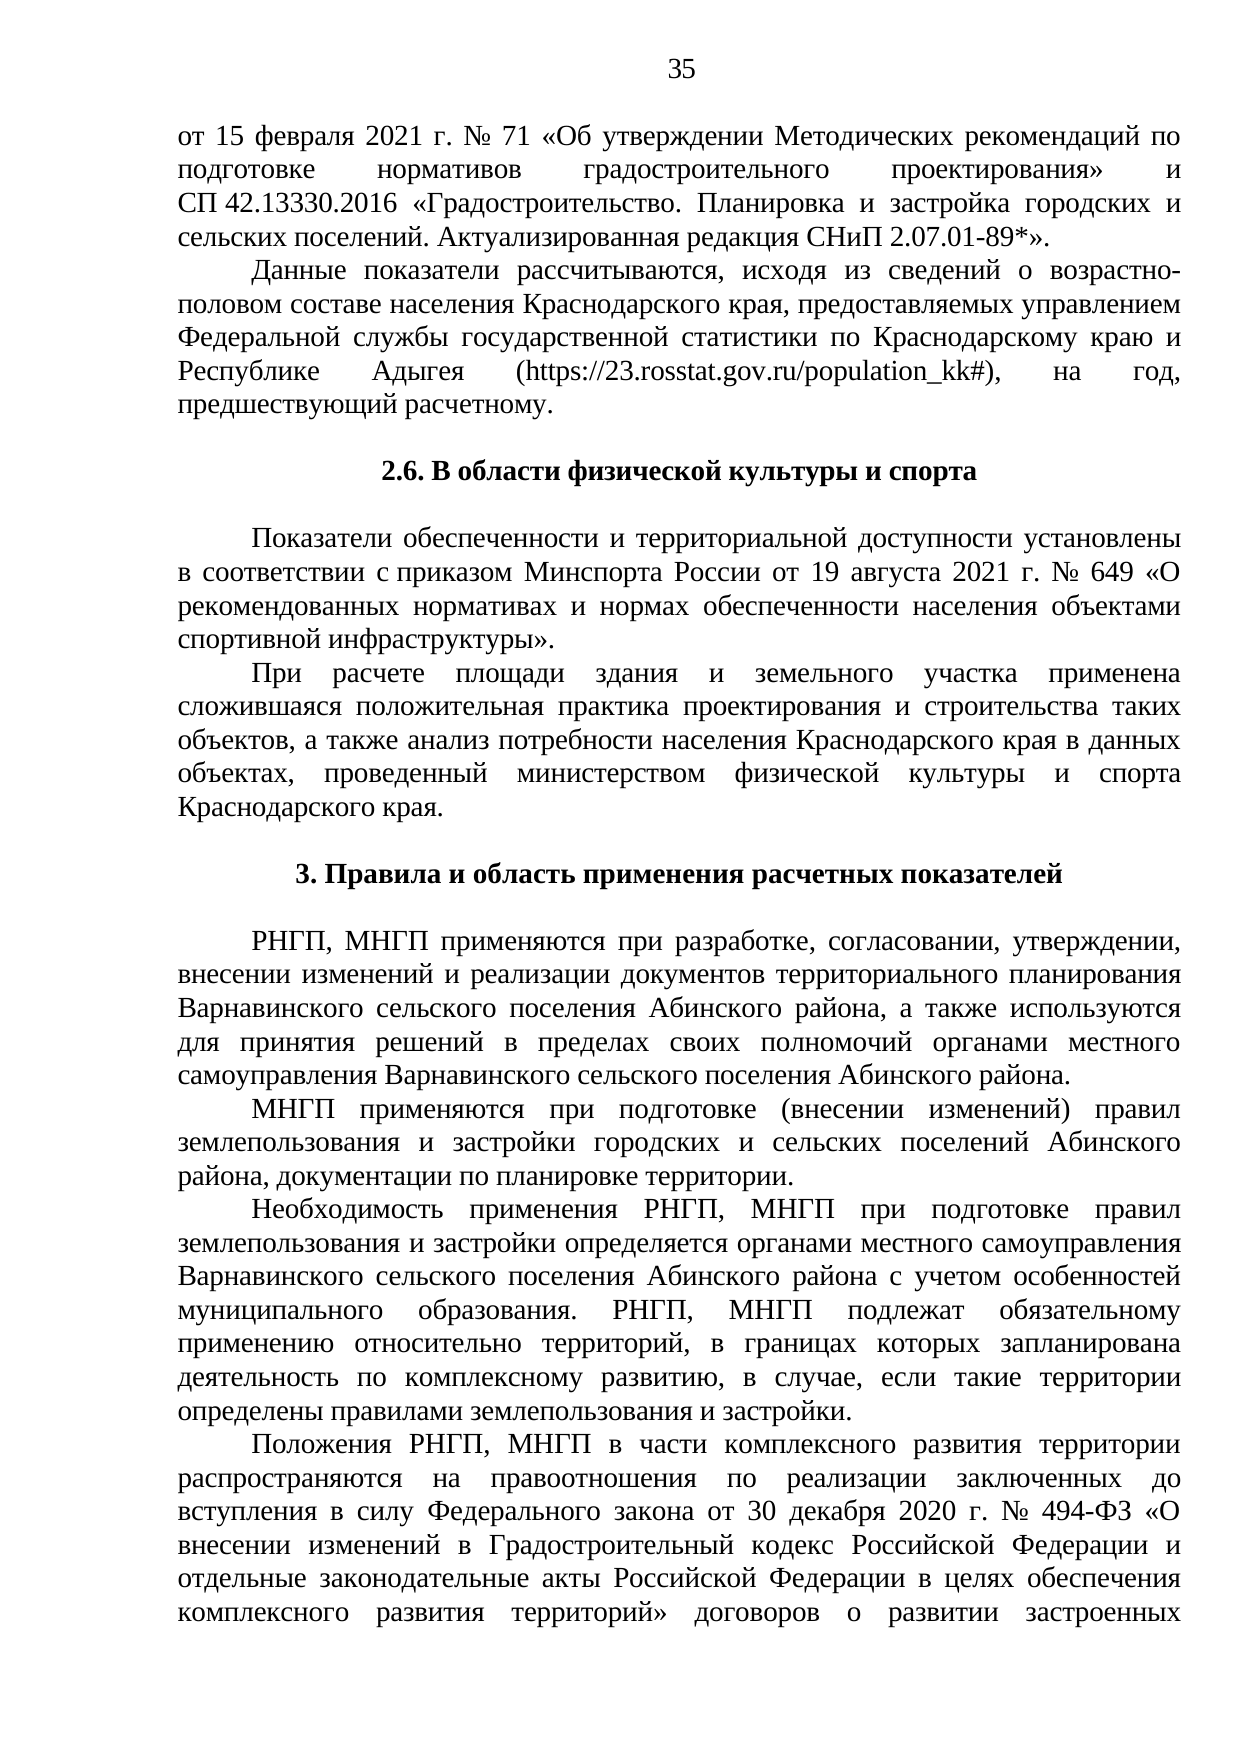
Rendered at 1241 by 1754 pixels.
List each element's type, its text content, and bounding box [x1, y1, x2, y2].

text РНГП, МНГП применяются при разработке, согласовании, утверждении, внесении изменений и реализации документов территориального планирования Варнавинского сельского поселения Абинского района, а также используются для принятия решений в пределах своих полномочий органами местного самоуправления Варнавинского сельского поселения Абинского района. [177, 923, 1181, 1091]
text Данные показатели рассчитываются, исходя из сведений о возрастно-половом составе населения Краснодарского края, предоставляемых управлением Федеральной службы государственной статистики по Краснодарскому краю и Республике Адыгея (https://23.rosstat.gov.ru/population_kk#), на год, предшествующий расчетному. [177, 252, 1181, 420]
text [177, 1426, 1181, 1627]
text Необходимость применения РНГП, МНГП при подготовке правил землепользования и застройки определяется органами местного самоуправления Варнавинского сельского поселения Абинского района с учетом особенностей муниципального образования. РНГП, МНГП подлежат обязательному применению относительно территорий, в границах которых запланирована деятельность по комплексному развитию, в случае, если такие территории определены правилами землепользования и застройки. [177, 1191, 1181, 1426]
text При расчете площади здания и земельного участка применена сложившаяся положительная практика проектирования и строительства таких объектов, а также анализ потребности населения Краснодарского края в данных объектах, проведенный министерством физической культуры и спорта Краснодарского края. [177, 655, 1181, 822]
text 3. Правила и область применения расчетных показателей [177, 856, 1181, 889]
text Показатели обеспеченности и территориальной доступности установлены в соответствии с приказом Минспорта России от 19 августа 2021 г. № 649 «О рекомендованных нормативах и нормах обеспеченности населения объектами спортивной инфраструктуры». [177, 521, 1181, 655]
text МНГП применяются при подготовке (внесении изменений) правил землепользования и застройки городских и сельских поселений Абинского района, документации по планировке территории. [177, 1091, 1181, 1191]
text 2.6. В области физической культуры и спорта [177, 453, 1181, 487]
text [177, 118, 1181, 252]
